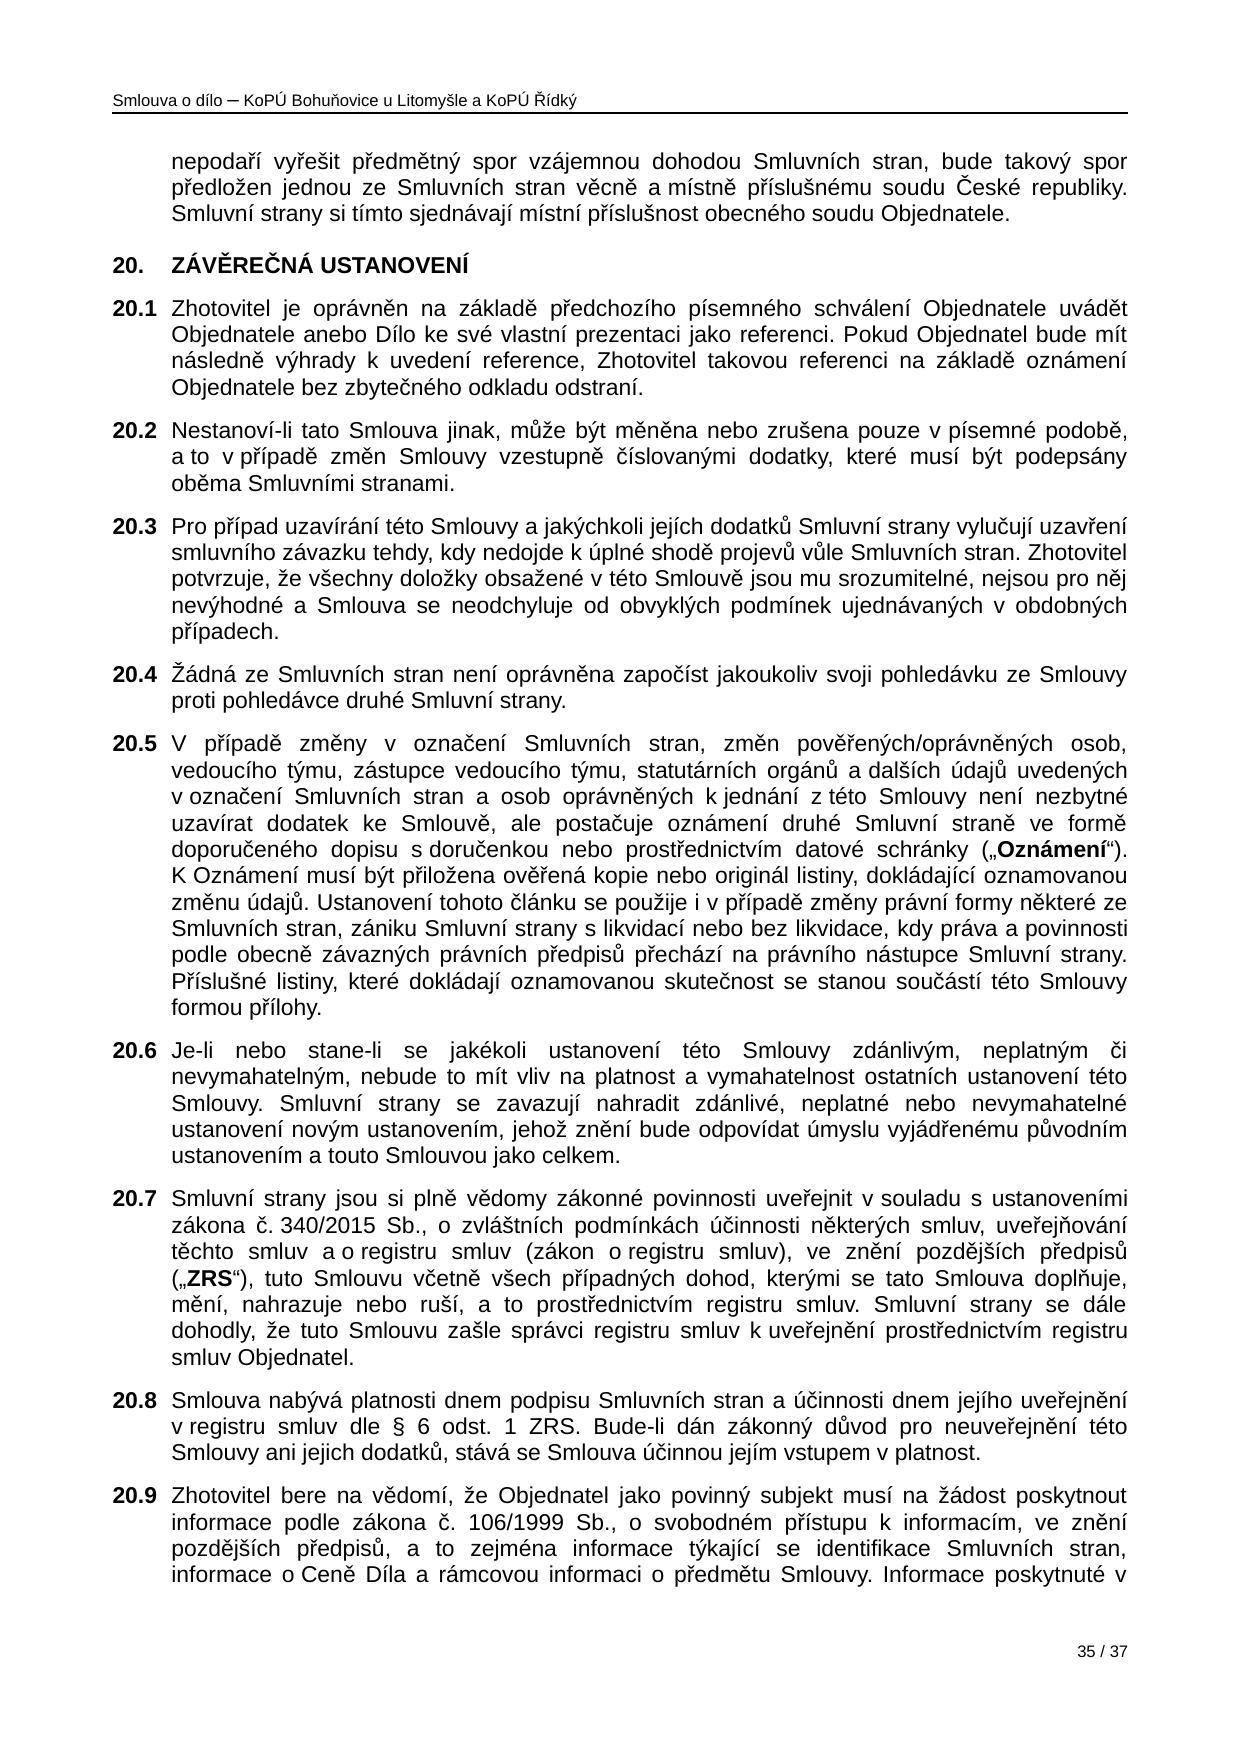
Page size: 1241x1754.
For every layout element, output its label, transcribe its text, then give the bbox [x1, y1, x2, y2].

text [112, 1482, 1128, 1588]
text Pro případ uzavírání této Smlouvy a jakýchkoli jejích dodatků Smluvní strany vylučují uzavření smluvního závazku tehdy, kdy nedojde k úplné shodě projevů vůle Smluvních stran. Zhotovitel potvrzuje, že všechny doložky obsažené v této Smlouvě jsou mu srozumitelné, nejsou pro něj nevýhodné a Smlouva se neodchyluje od obvyklých podmínek ujednávaných v obdobných případech. [112, 513, 1128, 644]
text Zhotovitel je oprávněn na základě předchozího písemného schválení Objednatele uvádět Objednatele anebo Dílo ke své vlastní prezentaci jako referenci. Pokud Objednatel bude mít následně výhrady k uvedení reference, Zhotovitel takovou referenci na základě oznámení Objednatele bez zbytečného odkladu odstraní. [112, 295, 1128, 400]
text Smlouva nabývá platnosti dnem podpisu Smluvních stran a účinnosti dnem jejího uveřejnění v registru smluv dle § 6 odst. 1 ZRS. Bude-li dán zákonný důvod pro neuveřejnění této Smlouvy ani jejich dodatků, stává se Smlouva účinnou jejím vstupem v platnost. [112, 1387, 1128, 1466]
text Je-li nebo stane-li se jakékoli ustanovení této Smlouvy zdánlivým, neplatným či nevymahatelným, nebude to mít vliv na platnost a vymahatelnost ostatních ustanovení této Smlouvy. Smluvní strany se zavazují nahradit zdánlivé, neplatné nebo nevymahatelné ustanovení novým ustanovením, jehož znění bude odpovídat úmyslu vyjádřenému původním ustanovením a touto Smlouvou jako celkem. [112, 1037, 1128, 1169]
text V případě změny v označení Smluvních stran, změn pověřených/oprávněných osob, vedoucího týmu, zástupce vedoucího týmu, statutárních orgánů a dalších údajů uvedených v označení Smluvních stran a osob oprávněných k jednání z této Smlouvy není nezbytné uzavírat dodatek ke Smlouvě, ale postačuje oznámení druhé Smluvní straně ve formě doporučeného dopisu s doručenkou nebo prostřednictvím datové schránky („Oznámení“). K Oznámení musí být přiložena ověřená kopie nebo originál listiny, dokládající oznamovanou změnu údajů. Ustanovení tohoto článku se použije i v případě změny právní formy některé ze Smluvních stran, zániku Smluvní strany s likvidací nebo bez likvidace, kdy práva a povinnosti podle obecně závazných právních předpisů přechází na právního nástupce Smluvní strany. Příslušné listiny, které dokládají oznamovanou skutečnost se stanou součástí této Smlouvy formou přílohy. [112, 730, 1128, 1020]
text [112, 148, 1128, 227]
text Žádná ze Smluvních stran není oprávněna započíst jakoukoliv svoji pohledávku ze Smlouvy proti pohledávce druhé Smluvní strany. [112, 661, 1128, 714]
text Smluvní strany jsou si plně vědomy zákonné povinnosti uveřejnit v souladu s ustanoveními zákona č. 340/2015 Sb., o zvláštních podmínkách účinnosti některých smluv, uveřejňování těchto smluv a o registru smluv (zákon o registru smluv), ve znění pozdějších předpisů („ZRS“), tuto Smlouvu včetně všech případných dohod, kterými se tato Smlouva doplňuje, mění, nahrazuje nebo ruší, a to prostřednictvím registru smluv. Smluvní strany se dále dohodly, že tuto Smlouvu zašle správci registru smluv k uveřejnění prostřednictvím registru smluv Objednatel. [112, 1185, 1128, 1370]
text Nestanoví-li tato Smlouva jinak, může být měněna nebo zrušena pouze v písemné podobě, a to v případě změn Smlouvy vzestupně číslovanými dodatky, které musí být podepsány oběma Smluvními stranami. [112, 417, 1128, 496]
text Závěrečná ustanovení [112, 252, 1128, 278]
